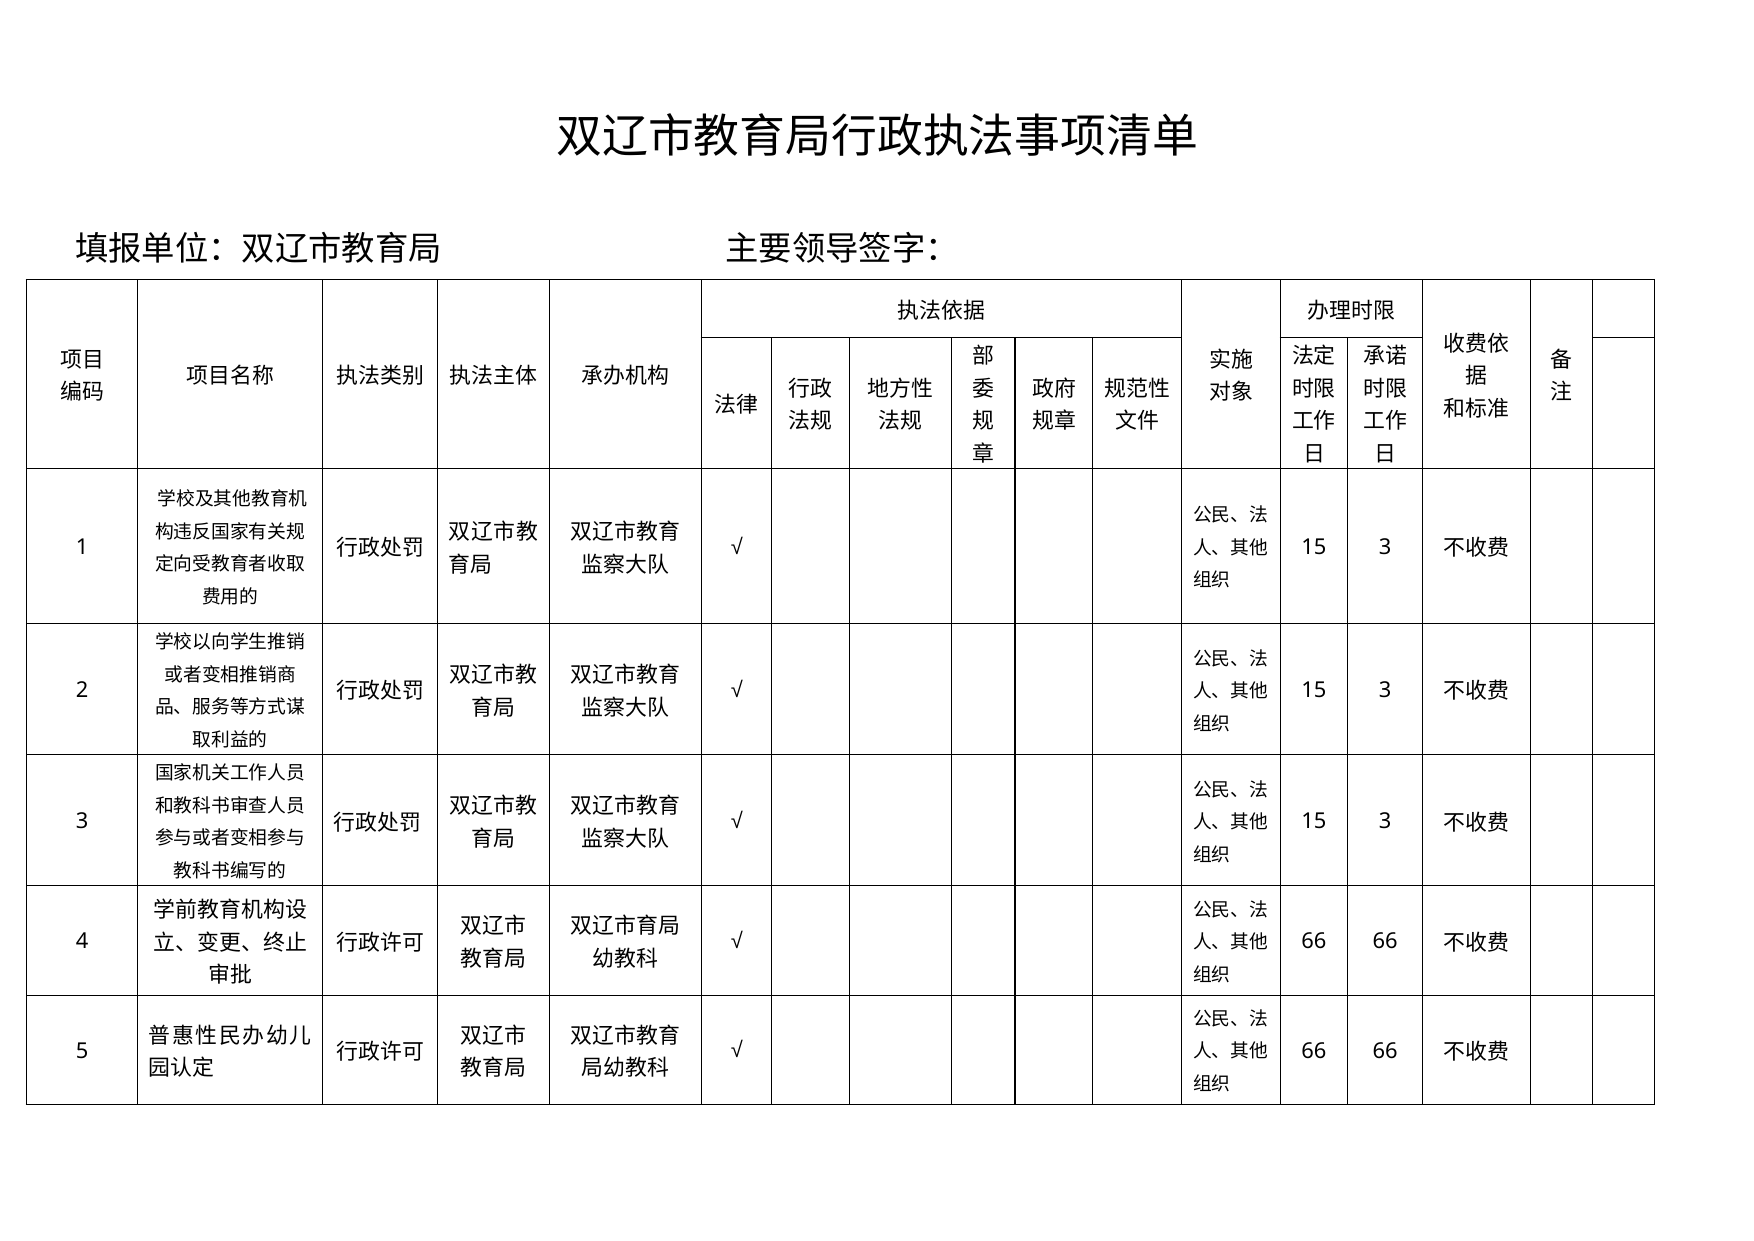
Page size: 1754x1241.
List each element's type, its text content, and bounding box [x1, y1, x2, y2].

table_cell 公民、法人、其他组织 [1182, 755, 1280, 885]
table_header 收费依据 和标准 [1423, 280, 1530, 468]
table_cell 5 [27, 996, 137, 1104]
table_cell [1016, 755, 1092, 885]
table_cell [952, 624, 1014, 754]
table_cell [772, 886, 849, 994]
table_cell [1093, 886, 1181, 994]
table_cell 国家机关工作人员和教科书审查人员参与或者变相参与教科书编写的 [138, 755, 322, 885]
table_cell [1531, 624, 1592, 754]
table_cell [772, 469, 849, 623]
table_cell 不收费 [1423, 469, 1530, 623]
table_cell 3 [1348, 755, 1422, 885]
table_cell [772, 624, 849, 754]
table_cell 不收费 [1423, 996, 1530, 1104]
table_cell 1 [27, 469, 137, 623]
table_cell 承诺 时限工作日 [1348, 338, 1422, 468]
table_cell 公民、法人、其他组织 [1182, 624, 1280, 754]
table_cell 3 [1348, 624, 1422, 754]
table_cell 15 [1281, 469, 1347, 623]
table_cell [1531, 469, 1592, 623]
table_cell [850, 624, 951, 754]
table_cell [1531, 996, 1592, 1104]
table_cell 行政处罚 [323, 624, 437, 754]
table_cell [952, 996, 1014, 1104]
table_cell 双辽市教育监察大队 [550, 469, 701, 623]
table_cell √ [702, 996, 771, 1104]
table_cell [1531, 755, 1592, 885]
table_cell 双辽市教育监察大队 [550, 624, 701, 754]
table_cell 法律 [702, 338, 771, 468]
table_header 执法类别 [323, 280, 437, 468]
table_cell 学前教育机构设立、变更、终止审批 [138, 886, 322, 994]
table_cell [1016, 469, 1092, 623]
table_cell 普惠性民办幼儿园认定 [138, 996, 322, 1104]
table_cell [1093, 996, 1181, 1104]
table_header [1593, 280, 1654, 337]
table_cell 双辽市 教育局 [438, 886, 549, 994]
text 填报单位：双辽市教育局 主要领导签字： [75, 214, 1679, 279]
table_cell [772, 755, 849, 885]
table_cell [1093, 624, 1181, 754]
table_cell [952, 469, 1014, 623]
table_cell 66 [1348, 886, 1422, 994]
table_header 备注 [1531, 280, 1592, 468]
table_header 实施 对象 [1182, 280, 1280, 468]
table_header 项目 编码 [27, 280, 137, 468]
table_cell 双辽市教育局幼教科 [550, 996, 701, 1104]
table_cell 3 [27, 755, 137, 885]
table_cell 66 [1348, 996, 1422, 1104]
table_cell [850, 996, 951, 1104]
table_cell 双辽市教育监察大队 [550, 755, 701, 885]
table_cell 公民、法人、其他组织 [1182, 886, 1280, 994]
table_cell [850, 755, 951, 885]
table_cell 法定 时限工作日 [1281, 338, 1347, 468]
table_cell [1593, 624, 1654, 754]
table_cell [1593, 469, 1654, 623]
table_header 办理时限 [1281, 280, 1422, 337]
table_cell 行政处罚 [323, 755, 437, 885]
text 双辽市教育局行政执法事项清单 [75, 84, 1679, 181]
table_cell 公民、法人、其他组织 [1182, 996, 1280, 1104]
table_header 承办机构 [550, 280, 701, 468]
table_cell [952, 886, 1014, 994]
table_cell 双辽市 教育局 [438, 996, 549, 1104]
table_cell 学校以向学生推销或者变相推销商品、服务等方式谋取利益的 [138, 624, 322, 754]
table_cell 政府 规章 [1016, 338, 1092, 468]
table_cell √ [702, 755, 771, 885]
table_cell 66 [1281, 996, 1347, 1104]
table_cell [1093, 469, 1181, 623]
table_cell 双辽市教育局 [438, 624, 549, 754]
table_cell 4 [27, 886, 137, 994]
table_header 项目名称 [138, 280, 322, 468]
table_cell 2 [27, 624, 137, 754]
table_header 执法依据 [702, 280, 1181, 337]
table_cell 双辽市育局幼教科 [550, 886, 701, 994]
table_cell 行政处罚 [323, 469, 437, 623]
table_cell [1593, 338, 1654, 468]
table_cell [1093, 755, 1181, 885]
table_cell [952, 755, 1014, 885]
table_cell 地方性 法规 [850, 338, 951, 468]
table_cell 15 [1281, 755, 1347, 885]
table_cell 行政许可 [323, 886, 437, 994]
table_cell [772, 996, 849, 1104]
table_cell √ [702, 469, 771, 623]
table_cell 3 [1348, 469, 1422, 623]
table_cell 不收费 [1423, 886, 1530, 994]
table_cell 不收费 [1423, 624, 1530, 754]
table_cell 公民、法人、其他组织 [1182, 469, 1280, 623]
table_cell [1593, 886, 1654, 994]
table_cell [1593, 755, 1654, 885]
table_cell [1016, 996, 1092, 1104]
table_cell [1016, 624, 1092, 754]
table_cell 行政许可 [323, 996, 437, 1104]
table_cell √ [702, 886, 771, 994]
table_cell 行政 法规 [772, 338, 849, 468]
table_cell 双辽市教育局 [438, 755, 549, 885]
table_cell [1016, 886, 1092, 994]
table_cell [1531, 886, 1592, 994]
table_cell 双辽市教育局 [438, 469, 549, 623]
table_cell 学校及其他教育机构违反国家有关规定向受教育者收取费用的 [138, 469, 322, 623]
table_cell 不收费 [1423, 755, 1530, 885]
table_cell √ [702, 624, 771, 754]
table_cell [1593, 996, 1654, 1104]
table_header 执法主体 [438, 280, 549, 468]
table_cell 15 [1281, 624, 1347, 754]
table_cell [850, 886, 951, 994]
table_cell 部委 规章 [952, 338, 1014, 468]
table_cell 66 [1281, 886, 1347, 994]
table_cell 规范性 文件 [1093, 338, 1181, 468]
table_cell [850, 469, 951, 623]
